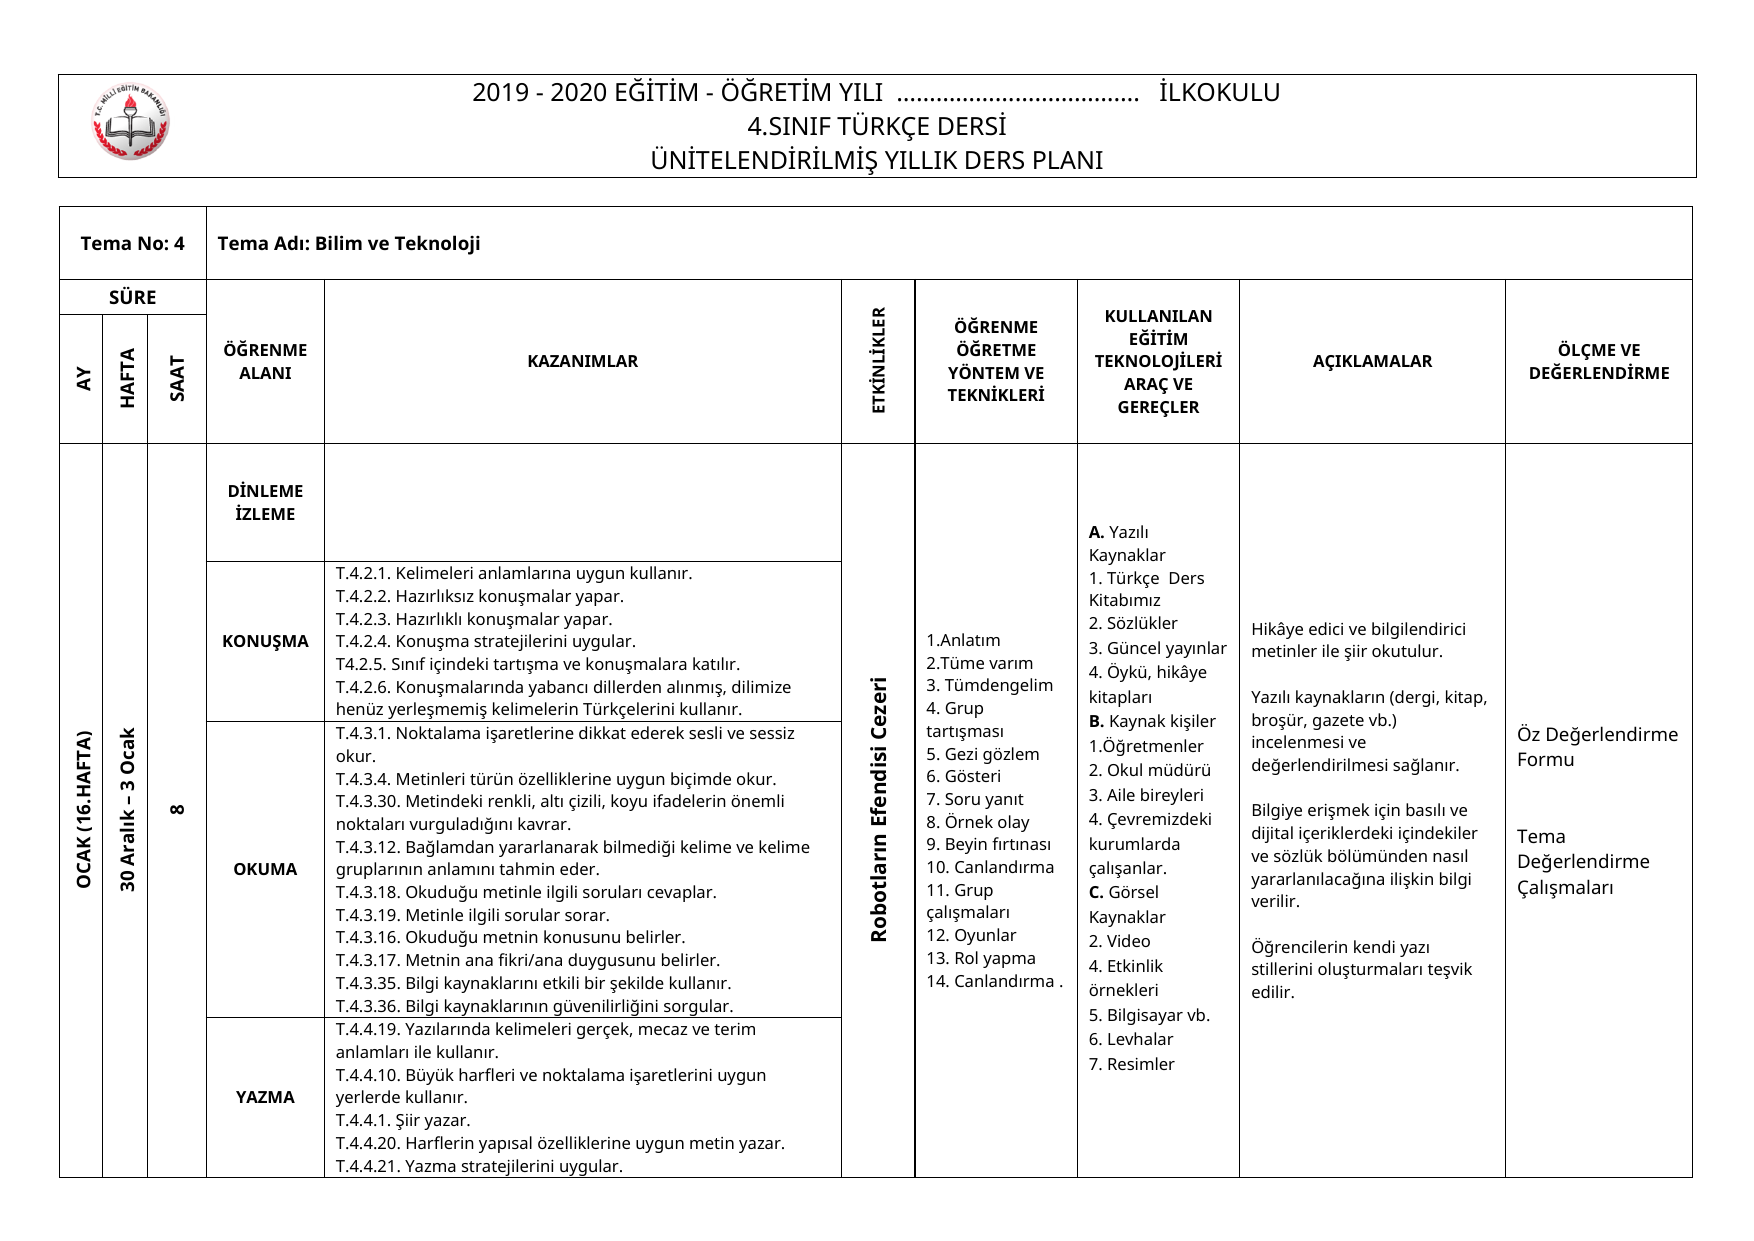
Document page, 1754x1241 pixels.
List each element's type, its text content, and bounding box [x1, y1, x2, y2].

picture [85, 77, 175, 167]
table_cell KAZANIMLAR [325, 280, 841, 443]
table_cell Hikâye edici ve bilgilendirici metinler ile şiir okutulur. Yazılı kaynakların (dergi, kitap, broşür, gazete vb.) incelenmesi ve değerlendirilmesi sağlanır. Bilgiye erişmek için basılı ve dijital içeriklerdeki içindekiler ve sözlük bölümünden nasıl yararlanılacağına ilişkin bilgi verilir. Öğrencilerin kendi yazı stillerini oluşturmaları teşvik edilir. [1240, 444, 1505, 1177]
table_cell SÜRE [60, 280, 206, 314]
table_cell DİNLEME İZLEME [207, 444, 324, 561]
table_cell OKUMA [207, 722, 324, 1017]
table_cell ÖLÇME VE DEĞERLENDİRME [1506, 280, 1692, 443]
table_cell ETKİNLİKLER [842, 280, 914, 443]
table_cell 8 [148, 444, 206, 1177]
table_cell 1.Anlatım 2.Tüme varım 3. Tümdengelim 4. Grup tartışması 5. Gezi gözlem 6. Gösteri 7. Soru yanıt 8. Örnek olay 9. Beyin fırtınası 10. Canlandırma 11. Grup çalışmaları 12. Oyunlar 13. Rol yapma 14. Canlandırma . [916, 444, 1077, 1177]
table_cell SAAT [148, 315, 206, 443]
table_cell T.4.4.19. Yazılarında kelimeleri gerçek, mecaz ve terim anlamları ile kullanır. T.4.4.10. Büyük harfleri ve noktalama işaretlerini uygun yerlerde kullanır. T.4.4.1. Şiir yazar. T.4.4.20. Harflerin yapısal özelliklerine uygun metin yazar. T.4.4.21. Yazma stratejilerini uygular. [325, 1018, 841, 1177]
table_cell YAZMA [207, 1018, 324, 1177]
table_cell ÖĞRENME ÖĞRETME YÖNTEM VE TEKNİKLERİ [916, 280, 1077, 443]
table_cell ÖĞRENME ALANI [207, 280, 324, 443]
table_cell 30 Aralık – 3 Ocak [103, 444, 147, 1177]
table_cell AÇIKLAMALAR [1240, 280, 1505, 443]
table_cell [325, 444, 841, 561]
table_header Tema No: 4 [60, 207, 206, 279]
table_cell KONUŞMA [207, 562, 324, 721]
table_cell A. Yazılı Kaynaklar 1. Türkçe Ders Kitabımız 2. Sözlükler 3. Güncel yayınlar 4. Öykü, hikâye kitapları B. Kaynak kişiler 1.Öğretmenler 2. Okul müdürü 3. Aile bireyleri 4. Çevremizdeki kurumlarda çalışanlar. C. Görsel Kaynaklar 2. Video 4. Etkinlik örnekleri 5. Bilgisayar vb. 6. Levhalar 7. Resimler [1078, 444, 1239, 1177]
table_cell Robotların Efendisi Cezeri [842, 444, 914, 1177]
table_cell OCAK (16.HAFTA) [60, 444, 102, 1177]
table_cell AY [60, 315, 102, 443]
table_cell T.4.2.1. Kelimeleri anlamlarına uygun kullanır. T.4.2.2. Hazırlıksız konuşmalar yapar. T.4.2.3. Hazırlıklı konuşmalar yapar. T.4.2.4. Konuşma stratejilerini uygular. T4.2.5. Sınıf içindeki tartışma ve konuşmalara katılır. T.4.2.6. Konuşmalarında yabancı dillerden alınmış, dilimize henüz yerleşmemiş kelimelerin Türkçelerini kullanır. [325, 562, 841, 721]
table_cell HAFTA [103, 315, 147, 443]
table_cell Öz Değerlendirme Formu Tema Değerlendirme Çalışmaları [1506, 444, 1692, 1177]
table_cell KULLANILAN EĞİTİM TEKNOLOJİLERİ ARAÇ VE GEREÇLER [1078, 280, 1239, 443]
table_cell T.4.3.1. Noktalama işaretlerine dikkat ederek sesli ve sessiz okur. T.4.3.4. Metinleri türün özelliklerine uygun biçimde okur. T.4.3.30. Metindeki renkli, altı çizili, koyu ifadelerin önemli noktaları vurguladığını kavrar. T.4.3.12. Bağlamdan yararlanarak bilmediği kelime ve kelime gruplarının anlamını tahmin eder. T.4.3.18. Okuduğu metinle ilgili soruları cevaplar. T.4.3.19. Metinle ilgili sorular sorar. T.4.3.16. Okuduğu metnin konusunu belirler. T.4.3.17. Metnin ana fikri/ana duygusunu belirler. T.4.3.35. Bilgi kaynaklarını etkili bir şekilde kullanır. T.4.3.36. Bilgi kaynaklarının güvenilirliğini sorgular. [325, 722, 841, 1017]
table_header Tema Adı: Bilim ve Teknoloji [207, 207, 1692, 279]
